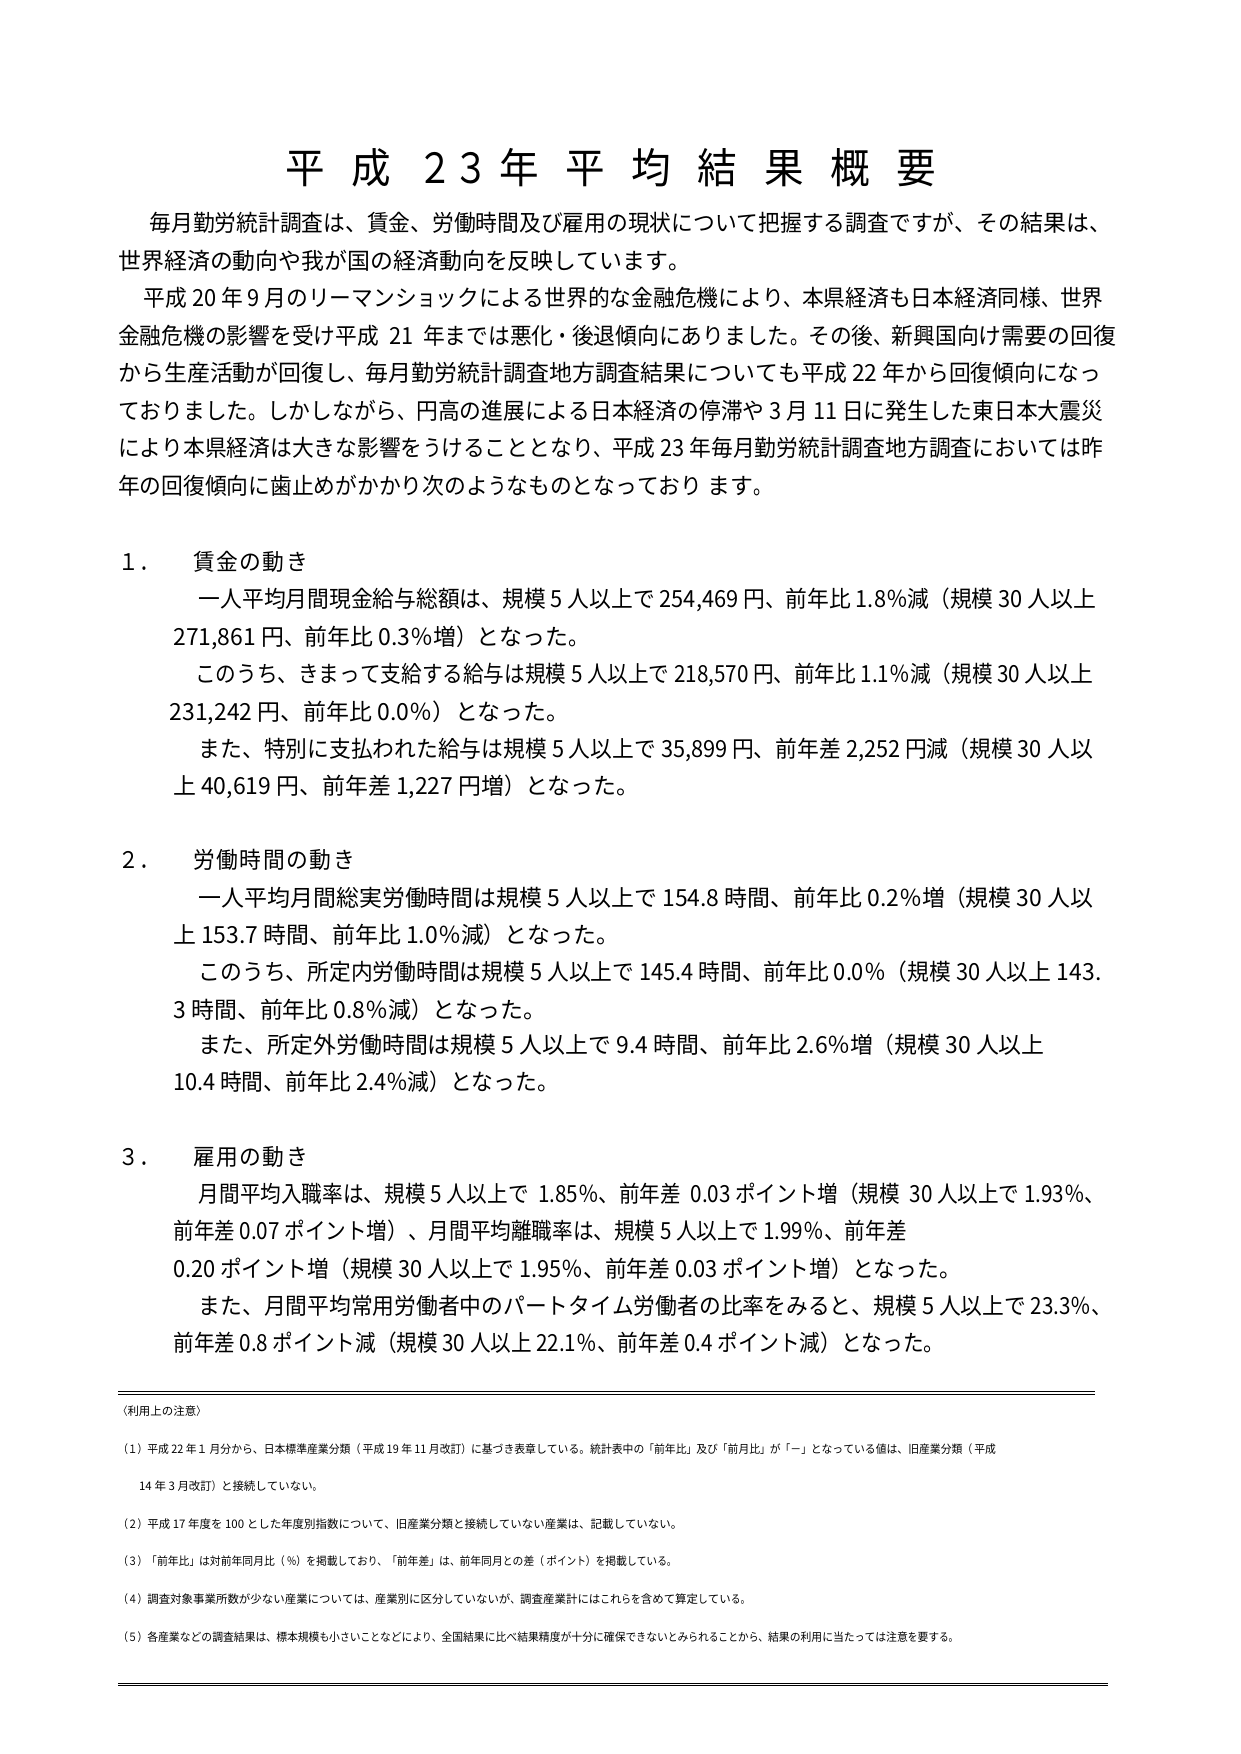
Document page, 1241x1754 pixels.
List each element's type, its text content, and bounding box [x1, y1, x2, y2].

text （２）平成 17 年度を 100 とした年度別指数について、旧産業分類と接続していない産業は、記載していない。 [118, 1515, 1134, 1531]
text 平 成 ２３ 年 平 均 結 果 概 要 [285, 139, 1134, 195]
text （１）平成 22 年１ 月分から、日本標準産業分類（ 平成 19 年 11 月改訂）に基づき表章している。統計表中の「前年比」及び「前月比」が「－」となっている値は、旧産業分類（ 平成 [118, 1440, 1134, 1456]
text 平成 20 年 9 月のリーマンショックによる世界的な金融危機により、本県経済も日本経済同様、世界金融危機の影響を受け平成 21 年までは悪化・後退傾向にありました。その後、新興国向け需要の回復から生産活動が回復し、毎月勤労統計調査地方調査結果についても平成 22 年から回復傾向になっておりました。しかしながら、円高の進展による日本経済の停滞や 3 月 11 日に発生した東日本大震災により本県経済は大きな影響をうけることとなり、平成 23 年毎月勤労統計調査地方調査においては昨年の回復傾向に歯止めがかかり次のようなものとなっており ます。 [118, 280, 1123, 501]
text このうち、所定内労働時間は規模 5 人以上で 145.4 時間、前年比 0.0％（規模 30 人以上 143.3 時間、前年比 0.8％減）となった。 [173, 954, 1108, 1025]
text 14 年 3 月改訂）と接続していない。 [139, 1477, 1134, 1494]
text 毎月勤労統計調査は、賃金、労働時間及び雇用の現状について把握する調査ですが、その結果は、世界経済の動向や我が国の経済動向を反映しています。 [118, 205, 1107, 276]
text ３． 雇用の動き [118, 1139, 1134, 1172]
text 月間平均入職率は、規模 5 人以上で 1.85％、前年差 0.03 ポイント増（規模 30 人以上で 1.93％、前年差 0.07 ポイント増）、月間平均離職率は、規模 5 人以上で 1.99％、前年差 [173, 1176, 1108, 1246]
text 一人平均月間総実労働時間は規模 5 人以上で 154.8 時間、前年比 0.2％増（規模 30 人以上 153.7 時間、前年比 1.0％減）となった。 [173, 879, 1108, 950]
text また、月間平均常用労働者中のパートタイム労働者の比率をみると、規模 5 人以上で23.3％、前年差 0.8 ポイント減（規模 30 人以上 22.1％、前年差 0.4 ポイント減）となった。 [173, 1288, 1107, 1358]
text 0.20 ポイント増（規模 30 人以上で 1.95％、前年差 0.03 ポイント増）となった。 [173, 1251, 1134, 1284]
text また、所定外労働時間は規模 5 人以上で 9.4 時間、前年比 2.6％増（規模 30 人以上 [198, 1029, 1134, 1059]
text また、特別に支払われた給与は規模 5 人以上で 35,899 円、前年差 2,252 円減（規模 30 人以上 40,619 円、前年差 1,227 円増）となった。 [173, 731, 1107, 801]
text 一人平均月間現金給与総額は、規模 5 人以上で 254,469 円、前年比 1.8％減（規模 30 人以上 271,861 円、前年比 0.3％増）となった。 [173, 581, 1108, 652]
text 10.4 時間、前年比 2.4％減）となった。 [173, 1064, 1134, 1097]
text ２． 労働時間の動き [118, 842, 1134, 875]
text このうち、きまって支給する給与は規模 5 人以上で 218,570 円、前年比 1.1％減（規模 30 人以上 231,242 円、前年比 0.0％）となった。 [169, 656, 1107, 727]
text 〈利用上の注意〉 [118, 1395, 1134, 1419]
text （４）調査対象事業所数が少ない産業については、産業別に区分していないが、調査産業計にはこれらを含めて算定している。 [118, 1590, 1134, 1606]
text （３）「前年比」は対前年同月比（ ％）を掲載しており、「前年差」は、前年同月との差（ ポイント）を掲載している。 [118, 1552, 1134, 1568]
text （５）各産業などの調査結果は、標本規模も小さいことなどにより、全国結果に比べ結果精度が十分に確保できないとみられることから、結果の利用に当たっては注意を要する。 [118, 1628, 1134, 1644]
text １． 賃金の動き [118, 544, 1134, 577]
